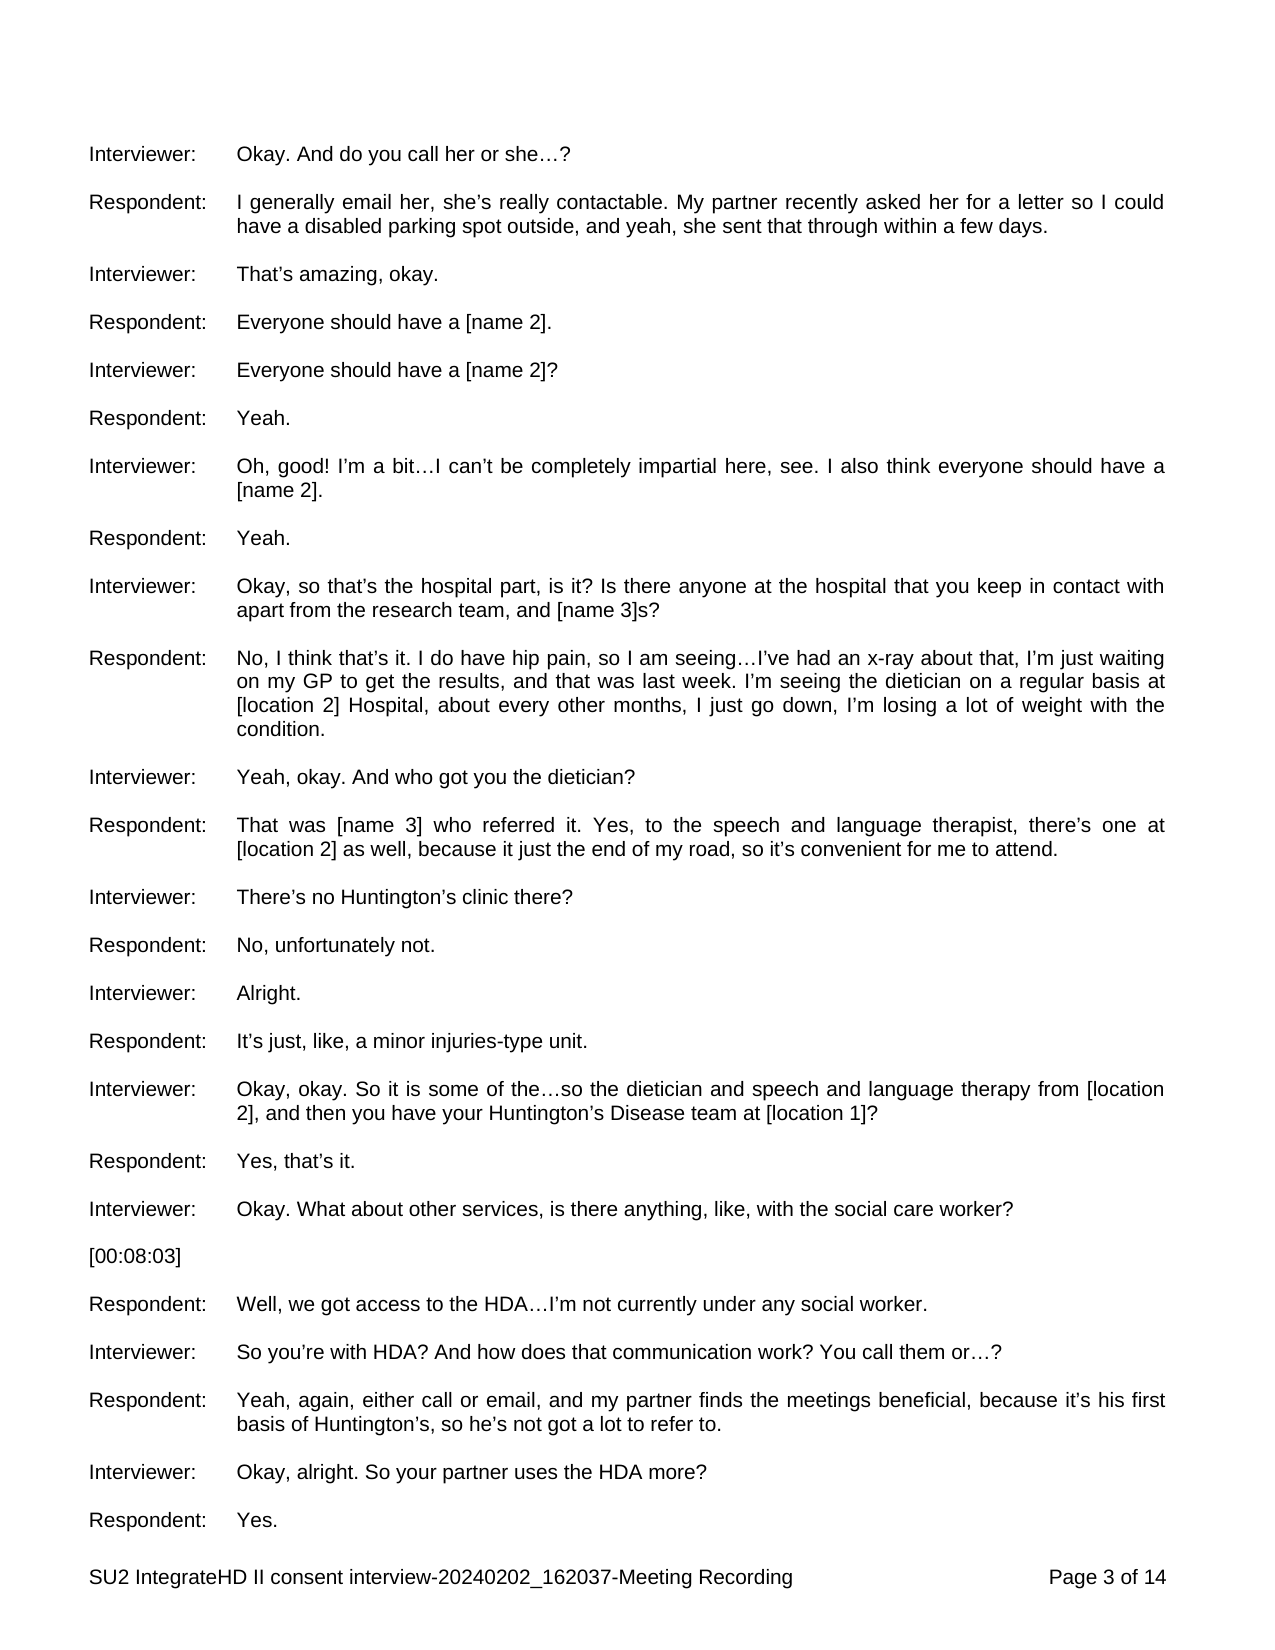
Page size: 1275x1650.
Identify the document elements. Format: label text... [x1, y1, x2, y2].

text Interviewer: Everyone should have a [name 2]? [89, 358, 1167, 382]
text Respondent: That was [name 3] who referred it. Yes, to the speech and language therapist, there’s one at [location 2] as well, because it just the end of my road, so it’s convenient for me to attend. [89, 813, 1167, 861]
text Interviewer: There’s no Huntington’s clinic there? [89, 885, 1167, 909]
text Respondent: Yeah. [89, 526, 1167, 549]
text [00:08:03] [89, 1244, 1167, 1268]
text Respondent: Everyone should have a [name 2]. [89, 310, 1167, 334]
text Interviewer: Alright. [89, 981, 1167, 1005]
text Interviewer: Okay, alright. So your partner uses the HDA more? [89, 1460, 1167, 1484]
text Interviewer: That’s amazing, okay. [89, 262, 1167, 286]
text Interviewer: Okay. And do you call her or she…? [89, 142, 1167, 166]
text Interviewer: Okay, okay. So it is some of the…so the dietician and speech and language therapy from [location 2], and then you have your Huntington’s Disease team at [location 1]? [89, 1077, 1167, 1124]
text Respondent: I generally email her, she’s really contactable. My partner recently asked her for a letter so I could have a disabled parking spot outside, and yeah, she sent that through within a few days. [89, 190, 1167, 238]
text Respondent: Yeah. [89, 406, 1167, 430]
text Interviewer: So you’re with HDA? And how does that communication work? You call them or…? [89, 1340, 1167, 1364]
text Interviewer: Yeah, okay. And who got you the dietician? [89, 765, 1167, 789]
text Interviewer: Okay, so that’s the hospital part, is it? Is there anyone at the hospital that you keep in contact with apart from the research team, and [name 3]s? [89, 573, 1167, 621]
text Respondent: Yes. [89, 1508, 1167, 1532]
text Respondent: Well, we got access to the HDA…I’m not currently under any social worker. [89, 1292, 1167, 1316]
text Interviewer: Oh, good! I’m a bit…I can’t be completely impartial here, see. I also think everyone should have a [name 2]. [89, 454, 1167, 502]
text Respondent: Yeah, again, either call or email, and my partner finds the meetings beneficial, because it’s his first basis of Huntington’s, so he’s not got a lot to refer to. [89, 1388, 1167, 1436]
text Respondent: It’s just, like, a minor injuries-type unit. [89, 1029, 1167, 1053]
text Respondent: No, I think that’s it. I do have hip pain, so I am seeing…I’ve had an x-ray about that, I’m just waiting on my GP to get the results, and that was last week. I’m seeing the dietician on a regular basis at [location 2] Hospital, about every other months, I just go down, I’m losing a lot of weight with the condition. [89, 645, 1167, 741]
text Respondent: Yes, that’s it. [89, 1148, 1167, 1172]
text Respondent: No, unfortunately not. [89, 933, 1167, 957]
text Interviewer: Okay. What about other services, is there anything, like, with the social care worker? [89, 1196, 1167, 1220]
